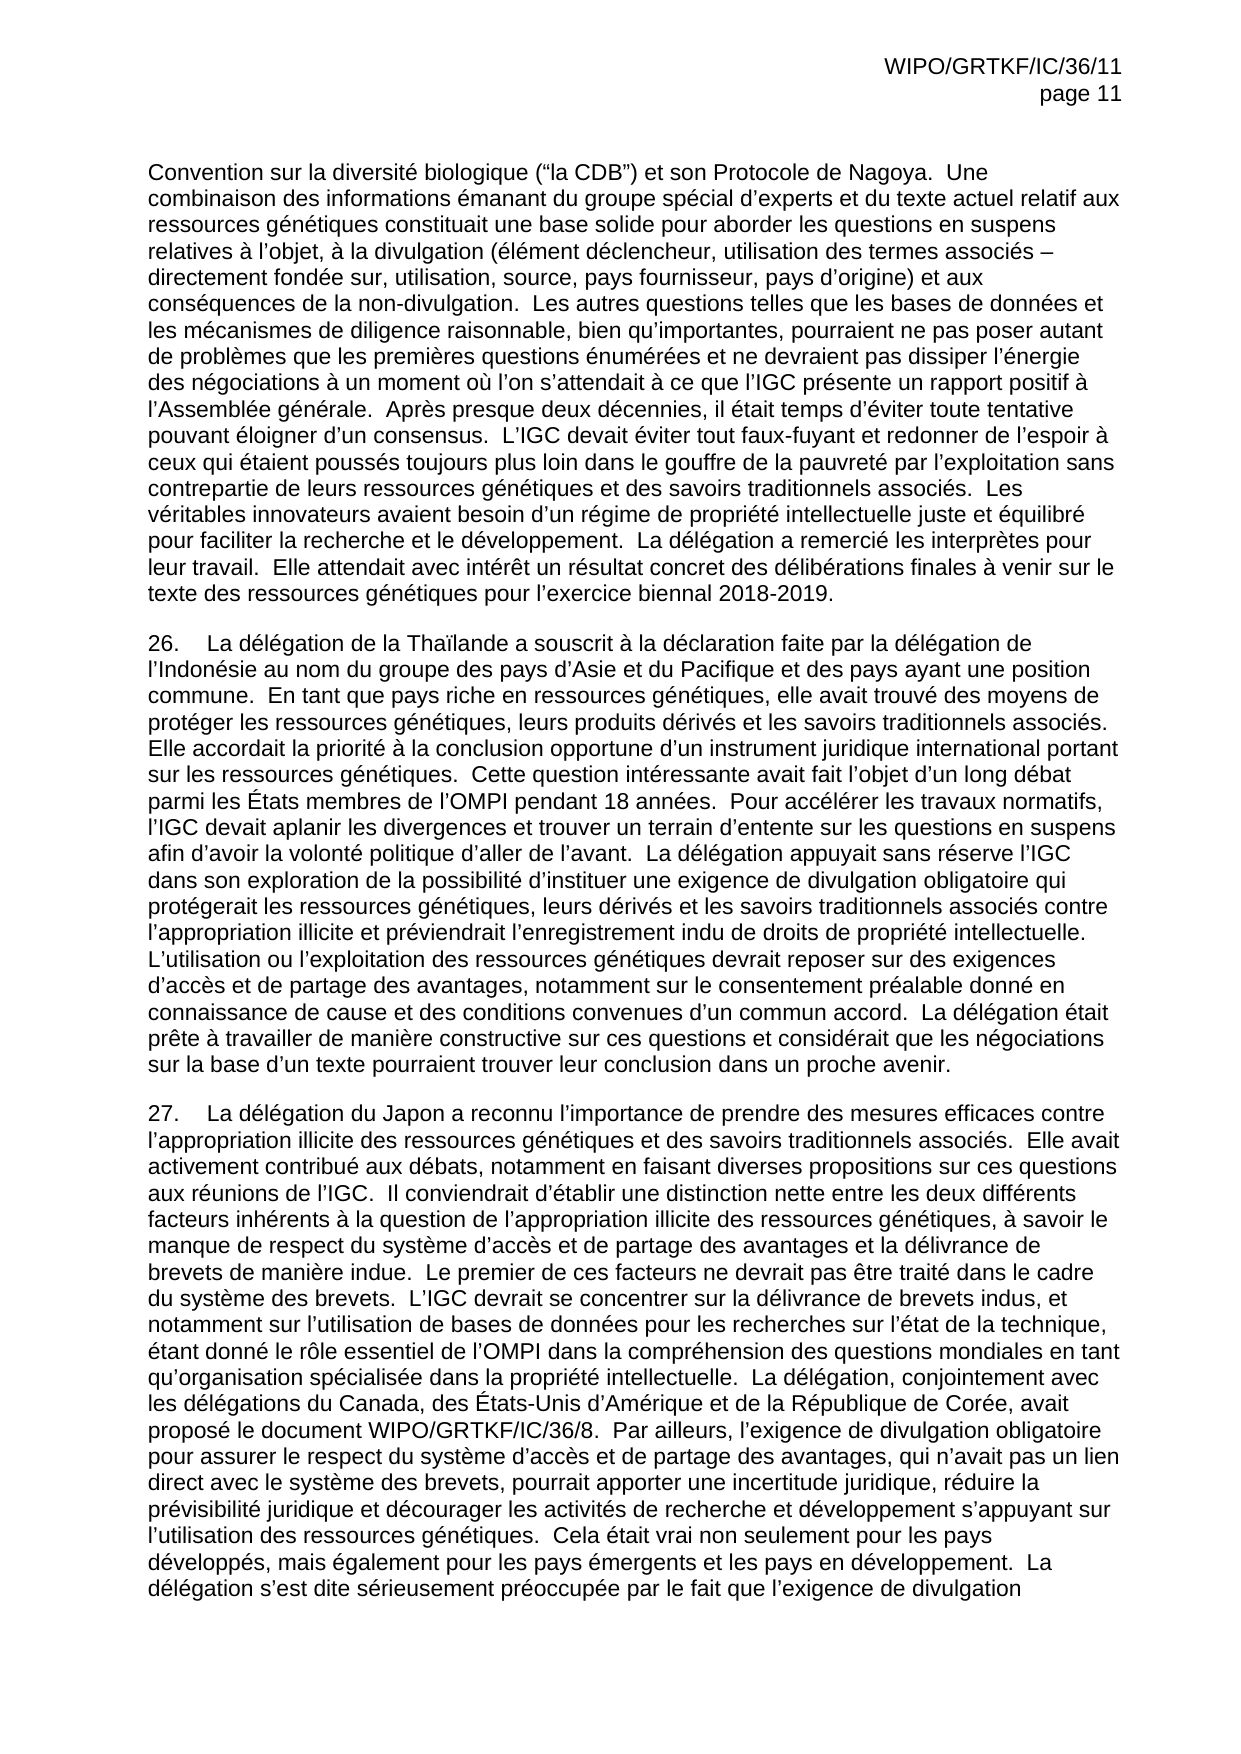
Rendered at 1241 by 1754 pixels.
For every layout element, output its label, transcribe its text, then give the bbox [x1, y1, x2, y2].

text La délégation de la Thaïlande a souscrit à la déclaration faite par la délégation de l’Indonésie au nom du groupe des pays d’Asie et du Pacifique et des pays ayant une position commune. En tant que pays riche en ressources génétiques, elle avait trouvé des moyens de protéger les ressources génétiques, leurs produits dérivés et les savoirs traditionnels associés. Elle accordait la priorité à la conclusion opportune d’un instrument juridique international portant sur les ressources génétiques. Cette question intéressante avait fait l’objet d’un long débat parmi les États membres de l’OMPI pendant 18 années. Pour accélérer les travaux normatifs, l’IGC devait aplanir les divergences et trouver un terrain d’entente sur les questions en suspens afin d’avoir la volonté politique d’aller de l’avant. La délégation appuyait sans réserve l’IGC dans son exploration de la possibilité d’instituer une exigence de divulgation obligatoire qui protégerait les ressources génétiques, leurs dérivés et les savoirs traditionnels associés contre l’appropriation illicite et préviendrait l’enregistrement indu de droits de propriété intellectuelle. L’utilisation ou l’exploitation des ressources génétiques devrait reposer sur des exigences d’accès et de partage des avantages, notamment sur le consentement préalable donné en connaissance de cause et des conditions convenues d’un commun accord. La délégation était prête à travailler de manière constructive sur ces questions et considérait que les négociations sur la base d’un texte pourraient trouver leur conclusion dans un proche avenir. [148, 629, 1122, 1077]
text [148, 158, 1122, 607]
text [148, 1100, 1122, 1601]
